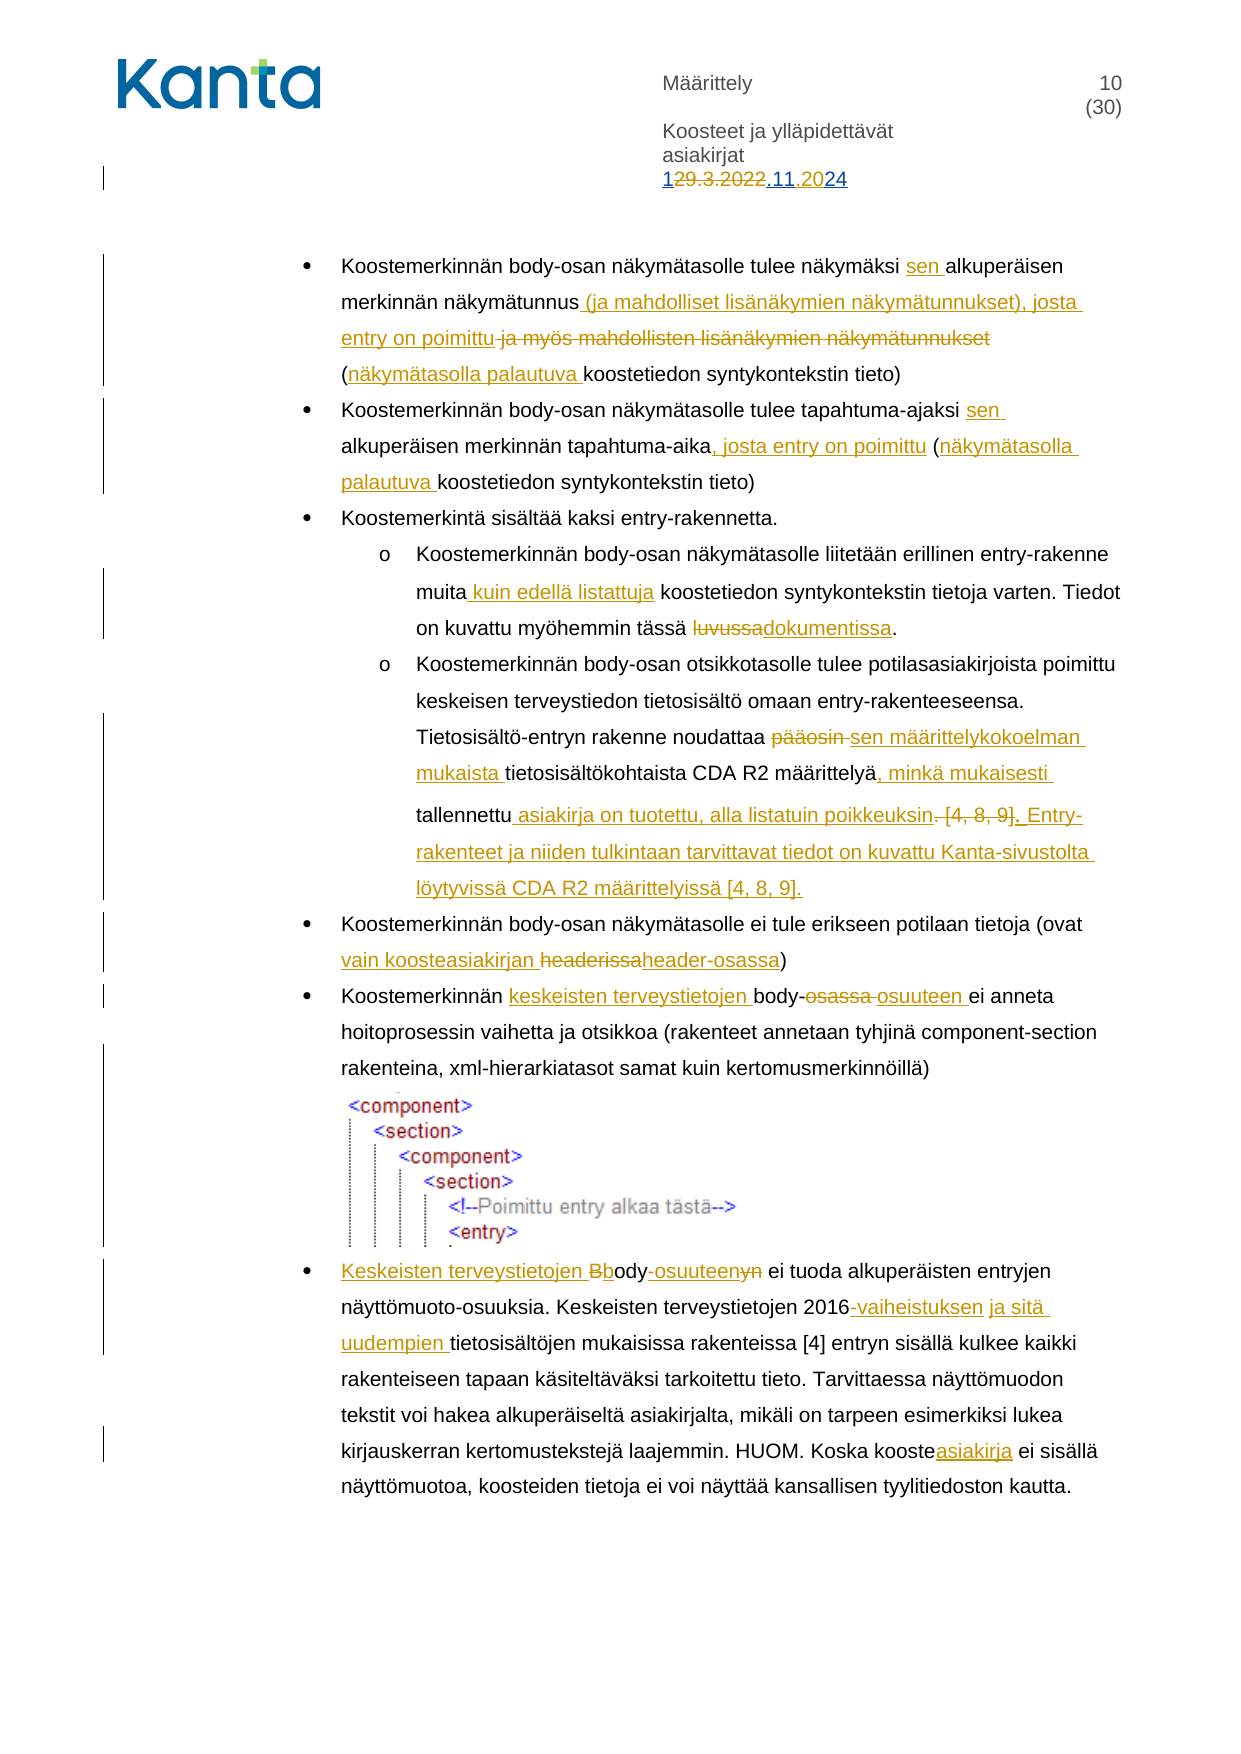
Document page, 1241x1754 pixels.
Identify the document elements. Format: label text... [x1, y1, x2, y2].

list Koostemerkinnän body-osan näkymätasolle tulee näkymäksi alkuperäisen merkinnän näkymätunnus (koostetiedon syntykontekstin tieto) [303, 254, 1122, 386]
picture [340, 1092, 754, 1247]
list Koostemerkintä sisältää kaksi entry-rakennetta. [303, 506, 1122, 530]
list ody ei tuoda alkuperäisten entryjen näyttömuoto-osuuksia. Keskeisten terveystietojen 2016 tietosisältöjen mukaisissa rakenteissa [4] entryn sisällä kulkee kaikki rakenteiseen tapaan käsiteltäväksi tarkoitettu tieto. Tarvittaessa näyttömuodon tekstit voi hakea alkuperäiseltä asiakirjalta, mikäli on tarpeen esimerkiksi lukea kirjauskerran kertomustekstejä laajemmin. HUOM. Koska kooste ei sisällä näyttömuotoa, koosteiden tietoja ei voi näyttää kansallisen tyylitiedoston kautta. [303, 1259, 1122, 1498]
list Koostemerkinnän body-osan otsikkotasolle tulee potilasasiakirjoista poimittu keskeisen terveystiedon tietosisältö omaan entry-rakenteeseensa. Tietosisältö-entryn rakenne noudattaa tietosisältökohtaista CDA R2 määrittelyätallennettu [378, 651, 1122, 900]
picture [118, 59, 321, 109]
list Koostemerkinnän body-osan näkymätasolle liitetään erillinen entry-rakenne muita koostetiedon syntykontekstin tietoja varten. Tiedot on kuvattu myöhemmin tässä . [378, 542, 1122, 639]
list Koostemerkinnän body-osan näkymätasolle tulee tapahtuma-ajaksi alkuperäisen merkinnän tapahtuma-aika (koostetiedon syntykontekstin tieto) [303, 398, 1122, 494]
list Koostemerkinnän body-osan näkymätasolle ei tule erikseen potilaan tietoja (ovat ) [303, 912, 1122, 972]
